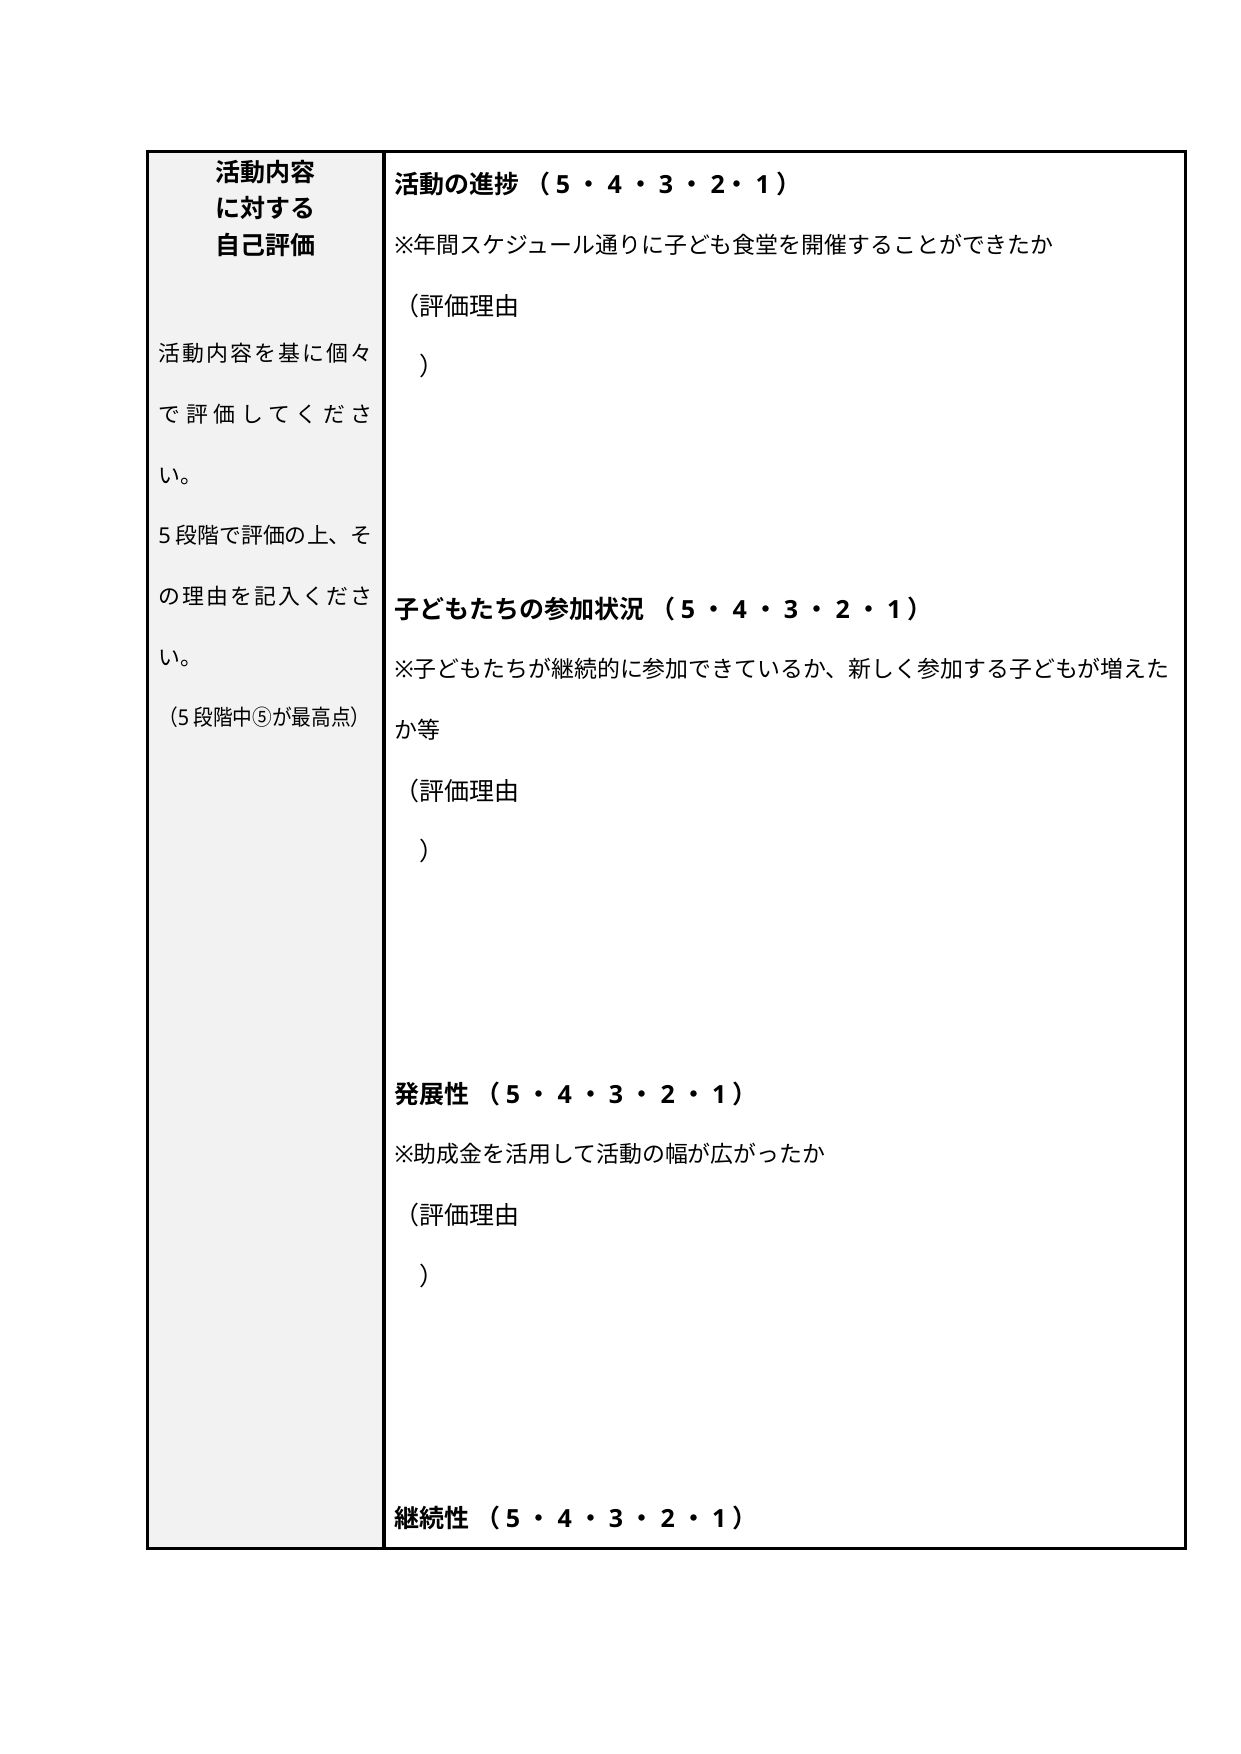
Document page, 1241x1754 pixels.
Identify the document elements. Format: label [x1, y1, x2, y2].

table_header [149, 153, 382, 1547]
table_header [386, 153, 1184, 1547]
